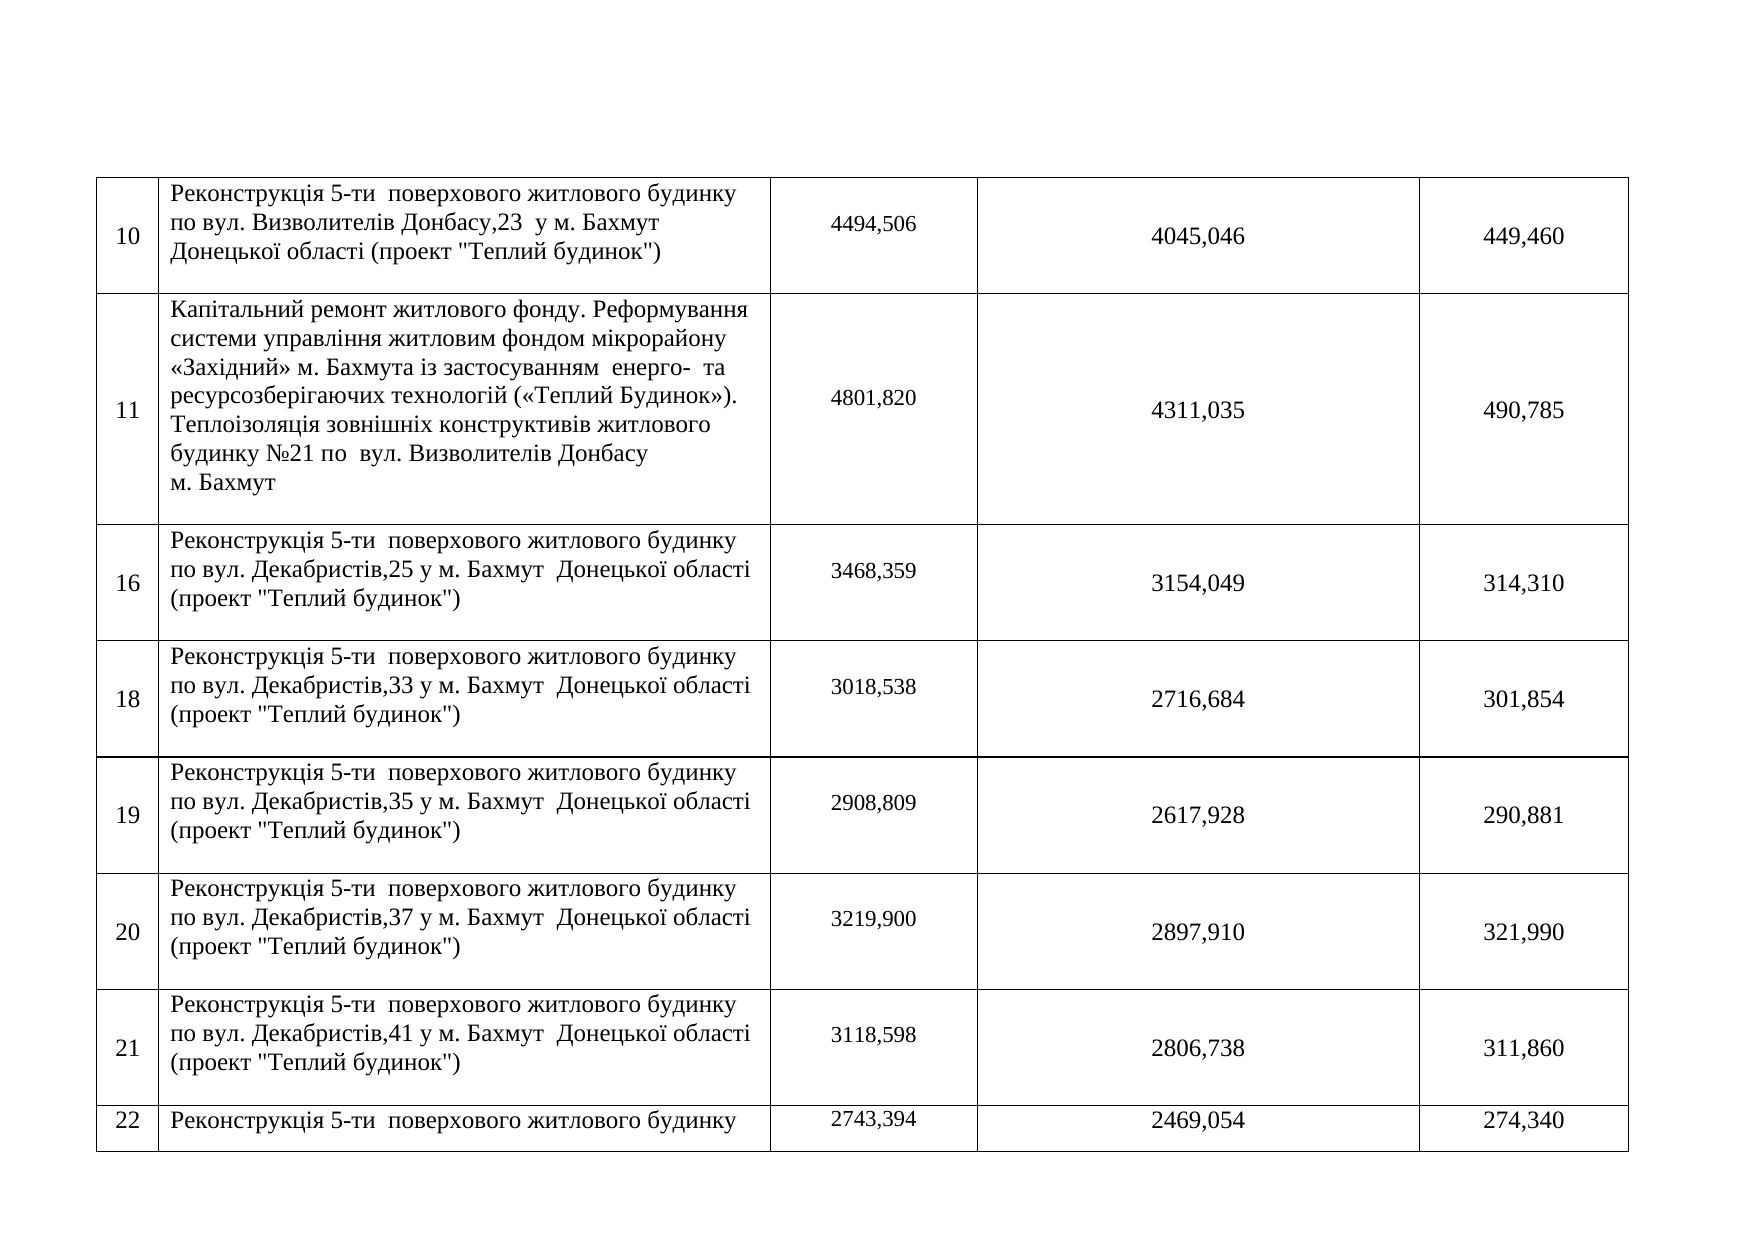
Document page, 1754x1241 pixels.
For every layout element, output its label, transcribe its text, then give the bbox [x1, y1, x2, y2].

table_cell 2716,684 [978, 641, 1419, 756]
table_cell 301,854 [1420, 641, 1628, 756]
table_cell Реконструкція 5-ти поверхового житлового будинку по вул. Визволителів Донбасу,23 у м. Бахмут Донецької області (проект "Теплий будинок") [159, 178, 770, 293]
table_cell 311,860 [1420, 990, 1628, 1104]
table_cell 21 [97, 990, 158, 1104]
table_cell 449,460 [1420, 178, 1628, 293]
table_cell 4801,820 [771, 294, 977, 524]
table_cell 3219,900 [771, 874, 977, 988]
table_cell 2617,928 [978, 758, 1419, 872]
table_cell 4311,035 [978, 294, 1419, 524]
table_cell 2743,394 [771, 1106, 977, 1151]
table_cell 11 [97, 294, 158, 524]
table_cell 4494,506 [771, 178, 977, 293]
table_cell 19 [97, 758, 158, 872]
table_cell 274,340 [1420, 1106, 1628, 1151]
table_cell 2897,910 [978, 874, 1419, 988]
table_cell 2469,054 [978, 1106, 1419, 1151]
table_cell Реконструкція 5-ти поверхового житлового будинку по вул. Декабристів,25 у м. Бахмут Донецької області (проект "Теплий будинок") [159, 525, 770, 640]
table_cell Реконструкція 5-ти поверхового житлового будинку по вул. Декабристів,37 у м. Бахмут Донецької області (проект "Теплий будинок") [159, 874, 770, 988]
table_cell 2806,738 [978, 990, 1419, 1104]
table_cell 314,310 [1420, 525, 1628, 640]
table_cell 3468,359 [771, 525, 977, 640]
table_cell Капітальний ремонт житлового фонду. Реформування системи управління житловим фондом мікрорайону «Західний» м. Бахмута із застосуванням енерго- та ресурсозберігаючих технологій («Теплий Будинок»). Теплоізоляція зовнішніх конструктивів житлового будинку №21 по вул. Визволителів Донбасу м. Бахмут [159, 294, 770, 524]
table_cell Реконструкція 5-ти поверхового житлового будинку по вул. Декабристів,33 у м. Бахмут Донецької області (проект "Теплий будинок") [159, 641, 770, 756]
table_cell 18 [97, 641, 158, 756]
table_cell Реконструкція 5-ти поверхового житлового будинку по вул. Декабристів,35 у м. Бахмут Донецької області (проект "Теплий будинок") [159, 758, 770, 872]
table_cell 20 [97, 874, 158, 988]
table_cell 4045,046 [978, 178, 1419, 293]
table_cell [159, 1106, 770, 1151]
table_cell 321,990 [1420, 874, 1628, 988]
table_cell 16 [97, 525, 158, 640]
table_cell 3018,538 [771, 641, 977, 756]
table_cell 490,785 [1420, 294, 1628, 524]
table_cell 3118,598 [771, 990, 977, 1104]
table_cell 22 [97, 1106, 158, 1151]
table_cell 10 [97, 178, 158, 293]
table_cell 2908,809 [771, 758, 977, 872]
table_cell 290,881 [1420, 758, 1628, 872]
table_cell Реконструкція 5-ти поверхового житлового будинку по вул. Декабристів,41 у м. Бахмут Донецької області (проект "Теплий будинок") [159, 990, 770, 1104]
table_cell 3154,049 [978, 525, 1419, 640]
